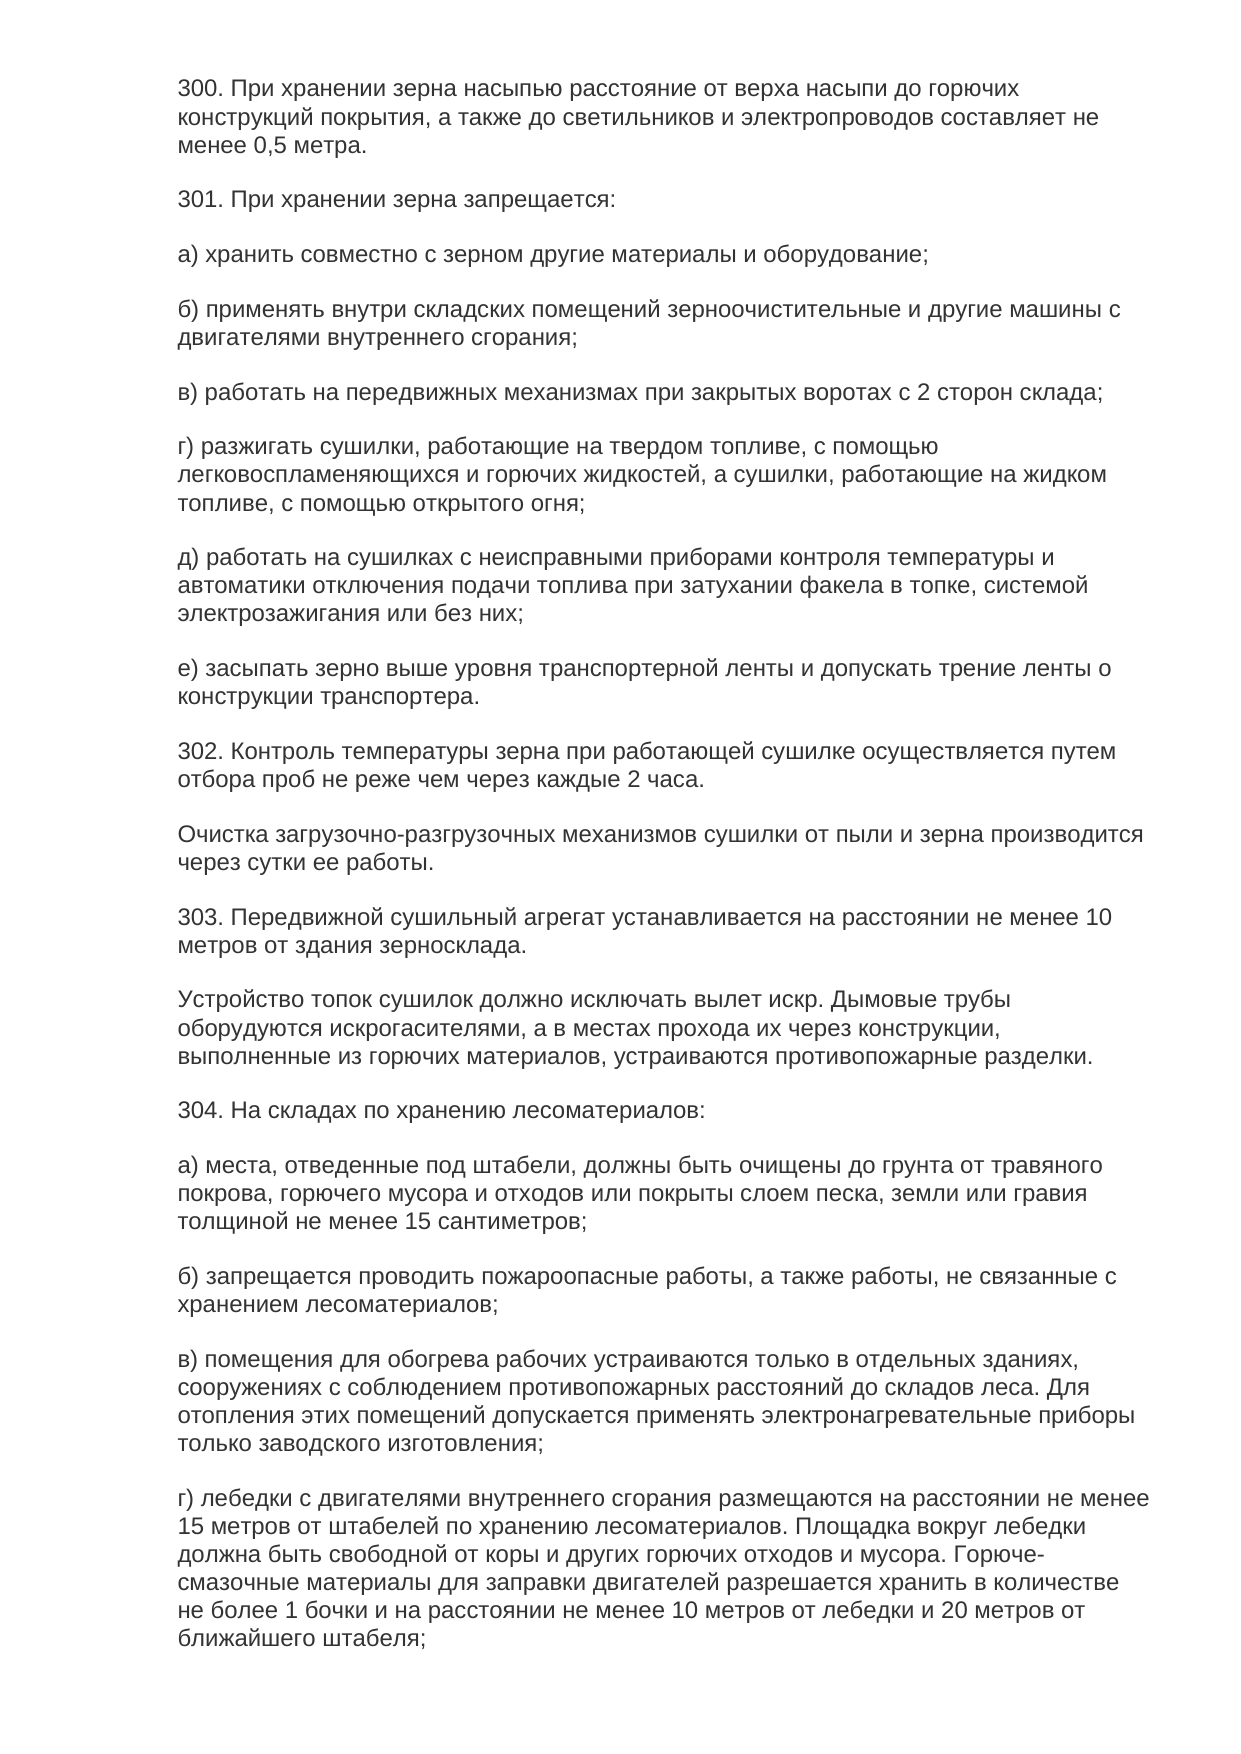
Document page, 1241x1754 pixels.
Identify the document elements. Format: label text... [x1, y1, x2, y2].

text Устройство топок сушилок должно исключать вылет искр. Дымовые трубы оборудуются искрогасителями, а в местах прохода их через конструкции, выполненные из горючих материалов, устраиваются противопожарные разделки. [177, 985, 1152, 1069]
text 301. При хранении зерна запрещается: [177, 185, 1152, 213]
text 302. Контроль температуры зерна при работающей сушилке осуществляется путем отбора проб не реже чем через каждые 2 часа. [177, 736, 1152, 793]
text г) разжигать сушилки, работающие на твердом топливе, с помощью легковоспламеняющихся и горючих жидкостей, а сушилки, работающие на жидком топливе, с помощью открытого огня; [177, 432, 1152, 516]
text б) запрещается проводить пожароопасные работы, а также работы, не связанные с хранением лесоматериалов; [177, 1261, 1152, 1318]
text в) помещения для обогрева рабочих устраиваются только в отдельных зданиях, сооружениях с соблюдением противопожарных расстояний до складов леса. Для отопления этих помещений допускается применять электронагревательные приборы только заводского изготовления; [177, 1344, 1152, 1457]
text 304. На складах по хранению лесоматериалов: [177, 1096, 1152, 1124]
text 303. Передвижной сушильный агрегат устанавливается на расстоянии не менее 10 метров от здания зерносклада. [177, 902, 1152, 958]
text д) работать на сушилках с неисправными приборами контроля температуры и автоматики отключения подачи топлива при затухании факела в топке, системой электрозажигания или без них; [177, 543, 1152, 627]
text а) хранить совместно с зерном другие материалы и оборудование; [177, 239, 1152, 268]
text в) работать на передвижных механизмах при закрытых воротах с 2 сторон склада; [177, 377, 1152, 405]
text б) применять внутри складских помещений зерноочистительные и другие машины с двигателями внутреннего сгорания; [177, 294, 1152, 350]
text Очистка загрузочно-разгрузочных механизмов сушилки от пыли и зерна производится через сутки ее работы. [177, 819, 1152, 875]
text е) засыпать зерно выше уровня транспортерной ленты и допускать трение ленты о конструкции транспортера. [177, 653, 1152, 710]
text 300. При хранении зерна насыпью расстояние от верха насыпи до горючих конструкций покрытия, а также до светильников и электропроводов составляет не менее 0,5 метра. [177, 74, 1152, 158]
text г) лебедки с двигателями внутреннего сгорания размещаются на расстоянии не менее 15 метров от штабелей по хранению лесоматериалов. Площадка вокруг лебедки должна быть свободной от коры и других горючих отходов и мусора. Горюче-смазочные материалы для заправки двигателей разрешается хранить в количестве не более 1 бочки и на расстоянии не менее 10 метров от лебедки и 20 метров от ближайшего штабеля; [177, 1483, 1152, 1652]
text а) места, отведенные под штабели, должны быть очищены до грунта от травяного покрова, горючего мусора и отходов или покрыты слоем песка, земли или гравия толщиной не менее 15 сантиметров; [177, 1150, 1152, 1235]
